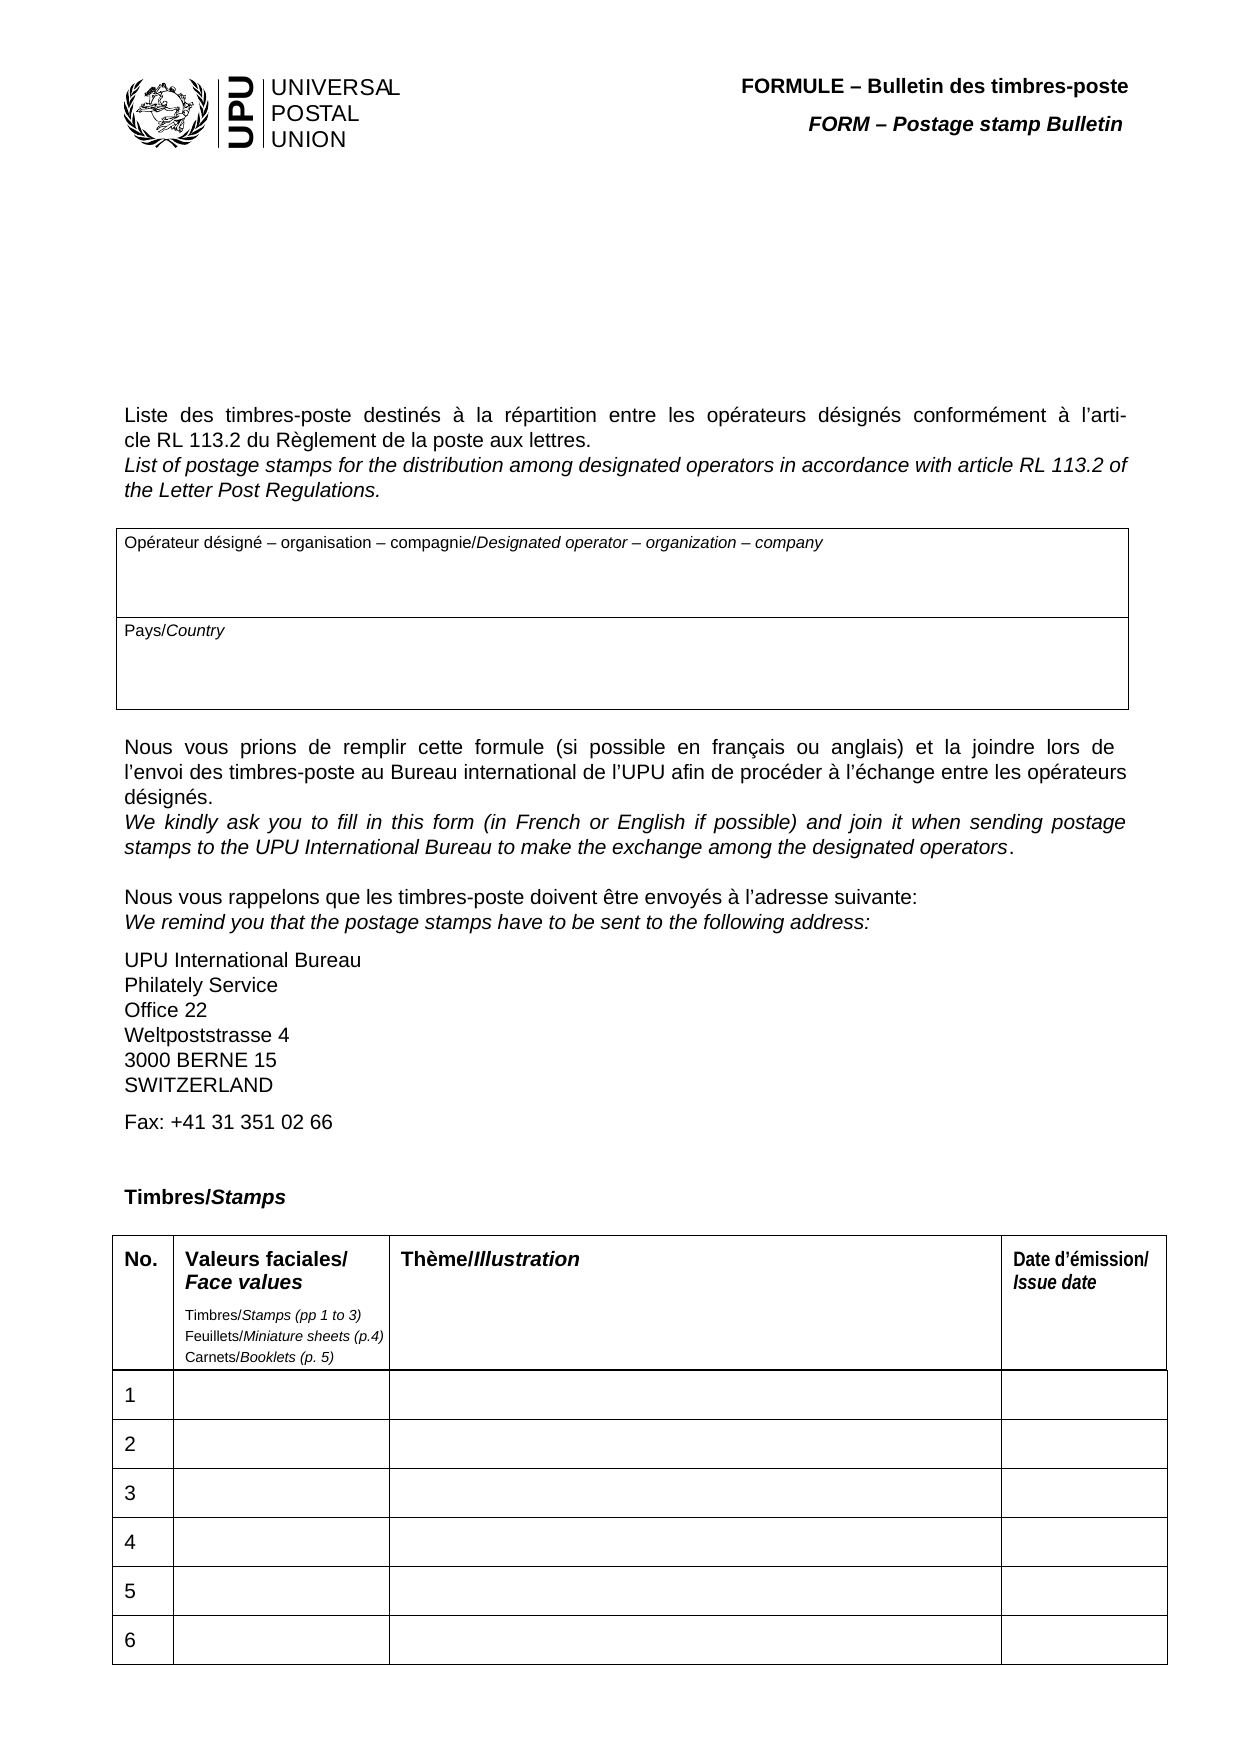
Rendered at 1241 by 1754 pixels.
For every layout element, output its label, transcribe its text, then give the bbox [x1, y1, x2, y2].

text Weltpoststrasse 4 [124, 1022, 1128, 1047]
table_cell [390, 1518, 1001, 1566]
text Office 22 [124, 997, 1128, 1022]
table_header Date d’émission/ Issue date [1002, 1236, 1166, 1369]
table_cell [1002, 1518, 1167, 1566]
text Philately Service [124, 972, 1128, 997]
table_cell [390, 1469, 1001, 1517]
table_cell [1002, 1420, 1167, 1468]
table_cell [174, 1469, 389, 1517]
table_cell 3 [113, 1469, 173, 1517]
table_cell [390, 1420, 1001, 1468]
table_cell [174, 1616, 389, 1664]
table_header 1 [113, 1371, 173, 1419]
table_cell 5 [113, 1567, 173, 1615]
table_header Valeurs faciales/ Face values Timbres/Stamps (pp 1 to 3) Feuillets/Miniature sheets (p.4) Carnets/Booklets (p. 5) [174, 1236, 389, 1369]
text Fax: +41 31 351 02 66 [124, 1110, 1128, 1135]
text Nous vous prions de remplir cette formule (si possible en français ou anglais) et la joindre lors de l’envoi des timbres-poste au Bureau international de l’UPU afin de procéder à l’échange entre les opérateurs désignés. [124, 735, 1128, 810]
table_cell 6 [113, 1616, 173, 1664]
table_cell [1002, 1616, 1167, 1664]
table_cell 2 [113, 1420, 173, 1468]
text We kindly ask you to fill in this form (in French or English if possible) and join it when sending postage stamps to the UPU International Bureau to make the exchange among the designated operators. [124, 810, 1128, 860]
text 3000 BERNE 15 [124, 1047, 1128, 1072]
table_cell [1002, 1567, 1167, 1615]
text Nous vous rappelons que les timbres-poste doivent être envoyés à l’adresse suivante: [124, 885, 1128, 910]
table_header Timbres/Stamps [113, 1185, 1168, 1210]
table_header [1002, 1371, 1167, 1419]
table_cell 4 [113, 1518, 173, 1566]
table_header [174, 1371, 389, 1419]
text List of postage stamps for the distribution among designated operators in accordance with article RL 113.2 of the Letter Post Regulations. [124, 453, 1128, 503]
text Liste des timbres-poste destinés à la répartition entre les opérateurs désignés conformément à l’arti- cle RL 113.2 du Règlement de la poste aux lettres. [124, 403, 1128, 453]
text We remind you that the postage stamps have to be sent to the following address: [124, 910, 1128, 935]
text UPU International Bureau [124, 947, 1128, 972]
table_cell [390, 1616, 1001, 1664]
table_cell [174, 1420, 389, 1468]
table_cell [1002, 1469, 1167, 1517]
table_cell [174, 1518, 389, 1566]
table_cell [174, 1567, 389, 1615]
table_header Opérateur désigné – organisation – compagnie/Designated operator – organization – company [117, 529, 1128, 616]
table_header No. [113, 1236, 173, 1369]
table_cell Pays/Country [117, 618, 1128, 709]
table_header [390, 1371, 1001, 1419]
text SWITZERLAND [124, 1072, 1128, 1097]
table_cell [390, 1567, 1001, 1615]
table_header Thème/Illustration [390, 1236, 1001, 1369]
